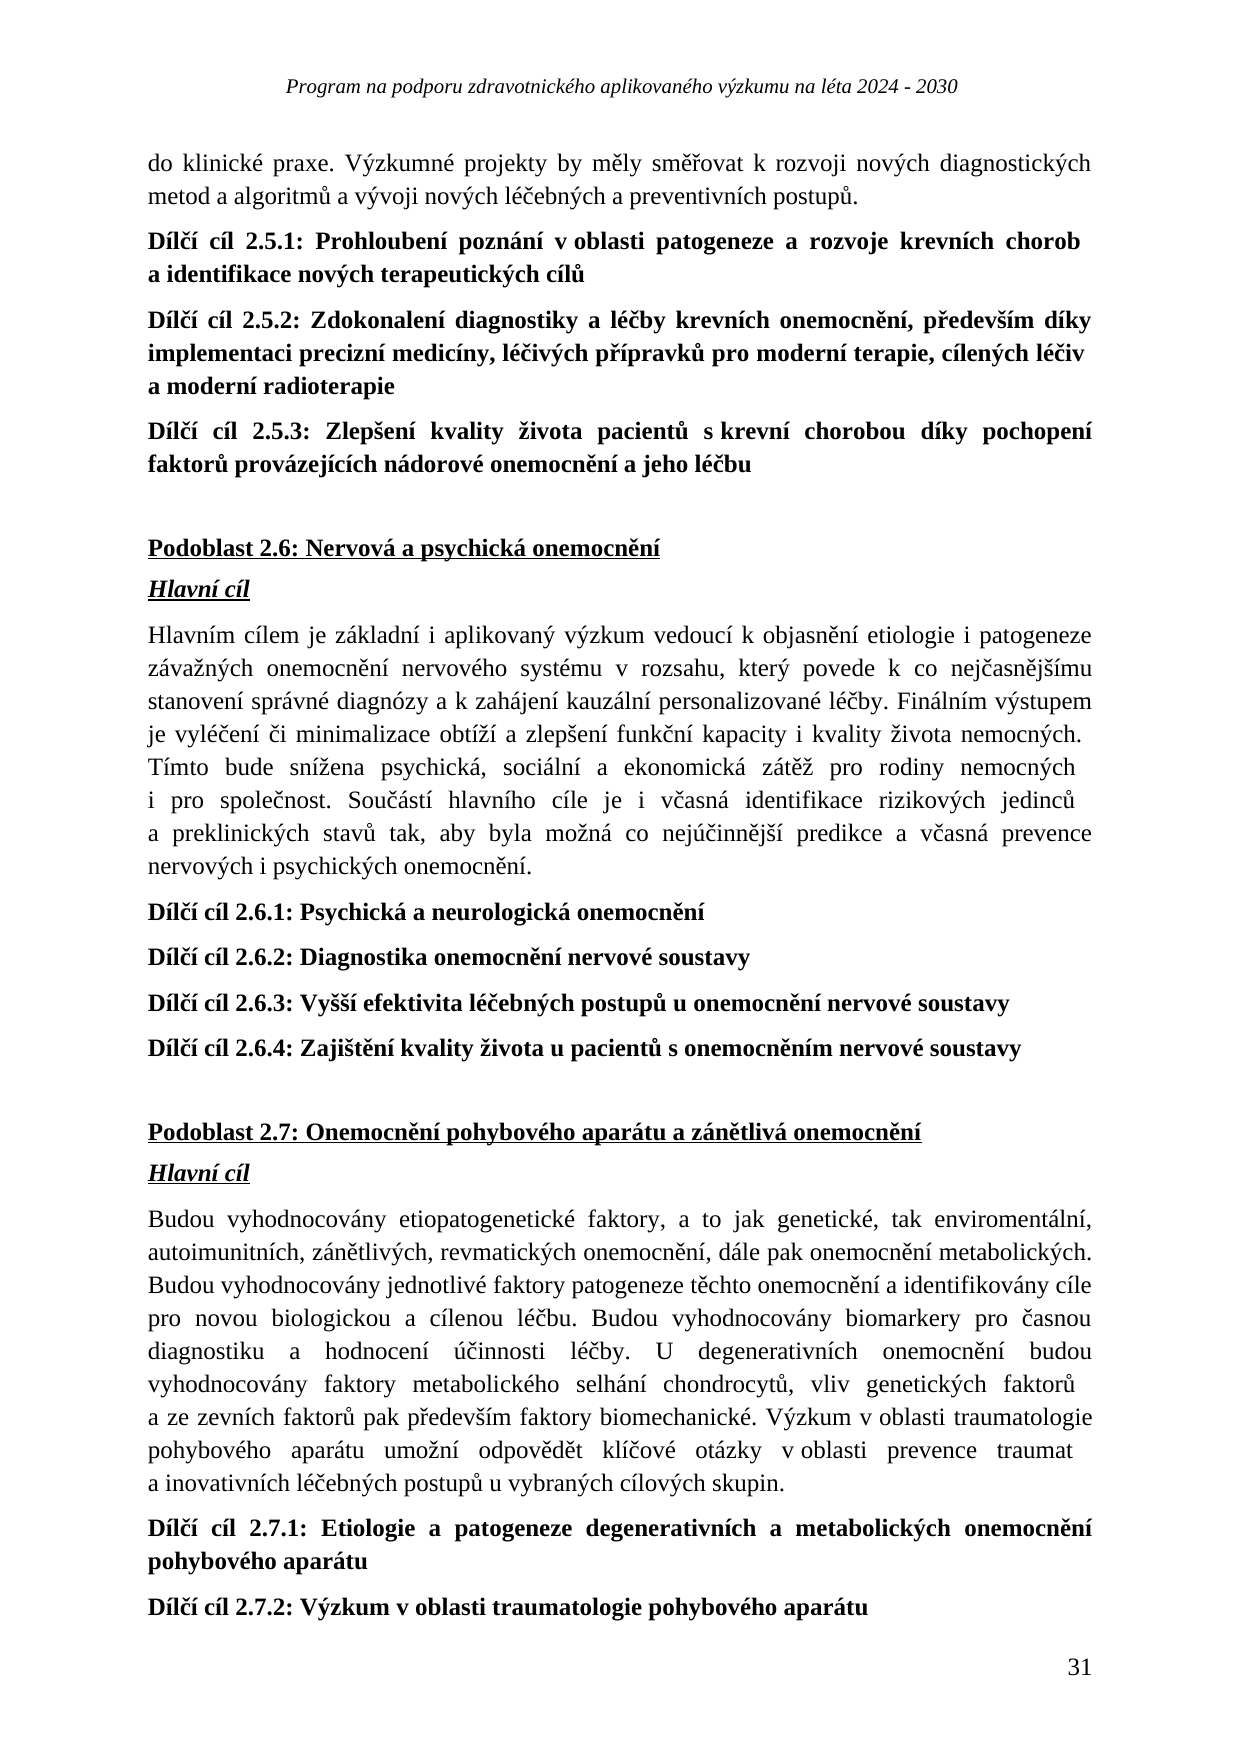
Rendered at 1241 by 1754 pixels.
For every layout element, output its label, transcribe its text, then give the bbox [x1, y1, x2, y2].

text Hlavním cílem je základní i aplikovaný výzkum vedoucí k objasnění etiologie i patogeneze závažných onemocnění nervového systému v rozsahu, který povede k co nejčasnějšímu stanovení správné diagnózy a k zahájení kauzální personalizované léčby. Finálním výstupem je vyléčení či minimalizace obtíží a zlepšení funkční kapacity i kvality života nemocných. Tímto bude snížena psychická, sociální a ekonomická zátěž pro rodiny nemocných i pro společnost. Součástí hlavního cíle je i včasná identifikace rizikových jedinců a preklinických stavů tak, aby byla možná co nejúčinnější predikce a včasná prevence nervových i psychických onemocnění. [148, 620, 1093, 880]
text Dílčí cíl 2.7.1: Etiologie a patogeneze degenerativních a metabolických onemocnění pohybového aparátu [148, 1513, 1093, 1575]
text Dílčí cíl 2.5.3: Zlepšení kvality života pacientů s krevní chorobou díky pochopení faktorů provázejících nádorové onemocnění a jeho léčbu [148, 416, 1093, 478]
text Dílčí cíl 2.6.3: Vyšší efektivita léčebných postupů u onemocnění nervové soustavy [148, 988, 1093, 1016]
text Dílčí cíl 2.6.2: Diagnostika onemocnění nervové soustavy [148, 942, 1093, 971]
subtitle Podoblast 2.7: Onemocnění pohybového aparátu a zánětlivá onemocnění [148, 1117, 1093, 1146]
text Dílčí cíl 2.6.4: Zajištění kvality života u pacientů s onemocněním nervové soustavy [148, 1033, 1093, 1062]
text Hlavní cíl [148, 574, 1093, 603]
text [148, 148, 1093, 209]
text Dílčí cíl 2.5.1: Prohloubení poznání v oblasti patogeneze a rozvoje krevních chorob a identifikace nových terapeutických cílů [148, 226, 1093, 288]
text Dílčí cíl 2.6.1: Psychická a neurologická onemocnění [148, 897, 1093, 925]
text Dílčí cíl 2.5.2: Zdokonalení diagnostiky a léčby krevních onemocnění, především díky implementaci precizní medicíny, léčivých přípravků pro moderní terapie, cílených léčiv a moderní radioterapie [148, 305, 1093, 399]
text Dílčí cíl 2.7.2: Výzkum v oblasti traumatologie pohybového aparátu [148, 1592, 1093, 1621]
subtitle Podoblast 2.6: Nervová a psychická onemocnění [148, 533, 1093, 562]
text Hlavní cíl [148, 1158, 1093, 1187]
text Budou vyhodnocovány etiopatogenetické faktory, a to jak genetické, tak enviromentální, autoimunitních, zánětlivých, revmatických onemocnění, dále pak onemocnění metabolických. Budou vyhodnocovány jednotlivé faktory patogeneze těchto onemocnění a identifikovány cíle pro novou biologickou a cílenou léčbu. Budou vyhodnocovány biomarkery pro časnou diagnostiku a hodnocení účinnosti léčby. U degenerativních onemocnění budou vyhodnocovány faktory metabolického selhání chondrocytů, vliv genetických faktorů a ze zevních faktorů pak především faktory biomechanické. Výzkum v oblasti traumatologie pohybového aparátu umožní odpovědět klíčové otázky v oblasti prevence traumat a inovativních léčebných postupů u vybraných cílových skupin. [148, 1204, 1093, 1497]
